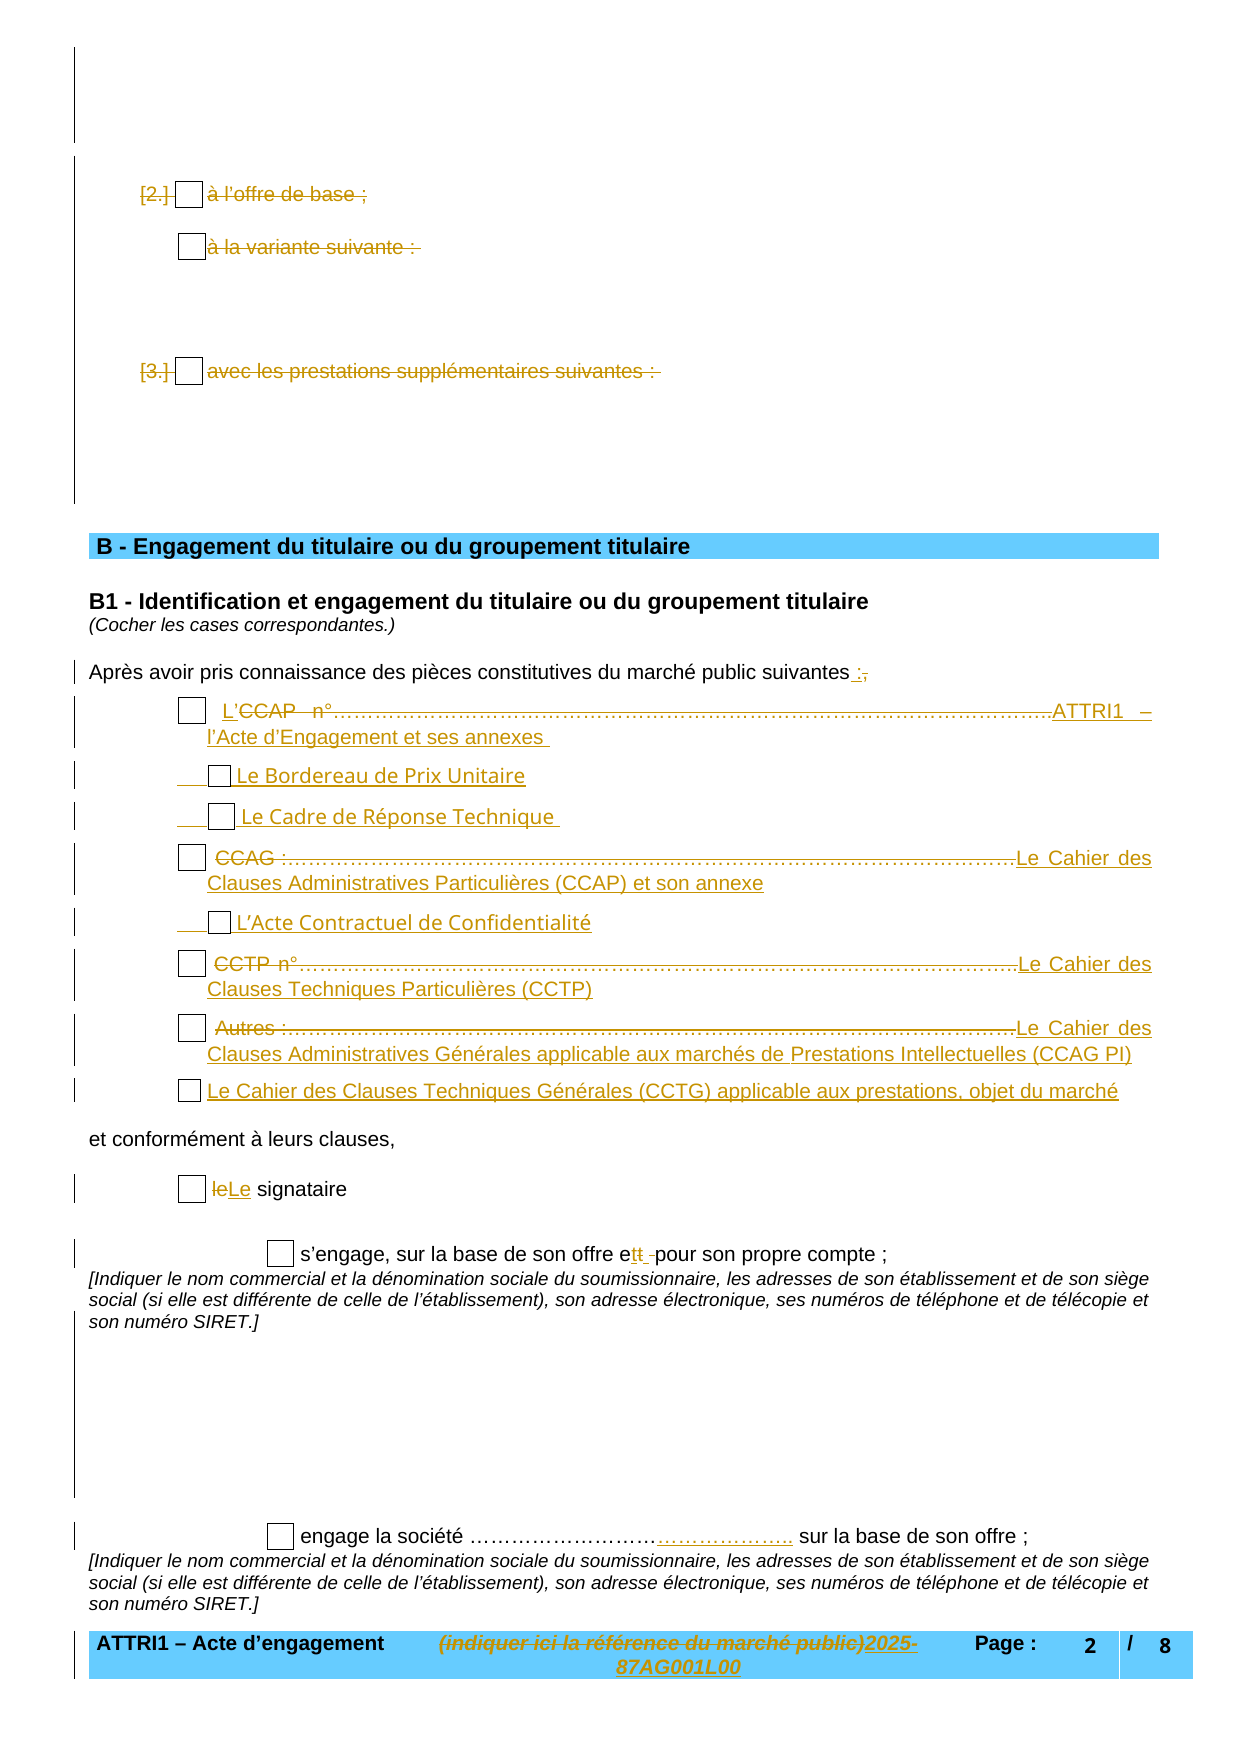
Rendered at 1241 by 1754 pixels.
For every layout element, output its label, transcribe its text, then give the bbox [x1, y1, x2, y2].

text s’engage, sur la base de son offre epour son propre compte ; [266, 1239, 1152, 1268]
table_header B - Engagement du titulaire ou du groupement titulaire [89, 533, 1159, 559]
subtitle B1 - Identification et engagement du titulaire ou du groupement titulaire [89, 588, 1152, 614]
text et conformément à leurs clauses, [89, 1126, 1152, 1150]
text Après avoir pris connaissance des pièces constitutives du marché public suivantes [89, 659, 1152, 683]
text [Indiquer le nom commercial et la dénomination sociale du soumissionnaire, les adresses de son établissement et de son siège social (si elle est différente de celle de l’établissement), son adresse électronique, ses numéros de téléphone et de télécopie et son numéro SIRET.] [89, 1268, 1152, 1332]
text (Cocher les cases correspondantes.) [89, 614, 1152, 636]
text signataire [177, 1174, 1152, 1203]
text [Indiquer le nom commercial et la dénomination sociale du soumissionnaire, les adresses de son établissement et de son siège social (si elle est différente de celle de l’établissement), son adresse électronique, ses numéros de téléphone et de télécopie et son numéro SIRET.] [89, 1550, 1152, 1615]
text engage la société ……………………… sur la base de son offre ; [266, 1522, 1152, 1550]
